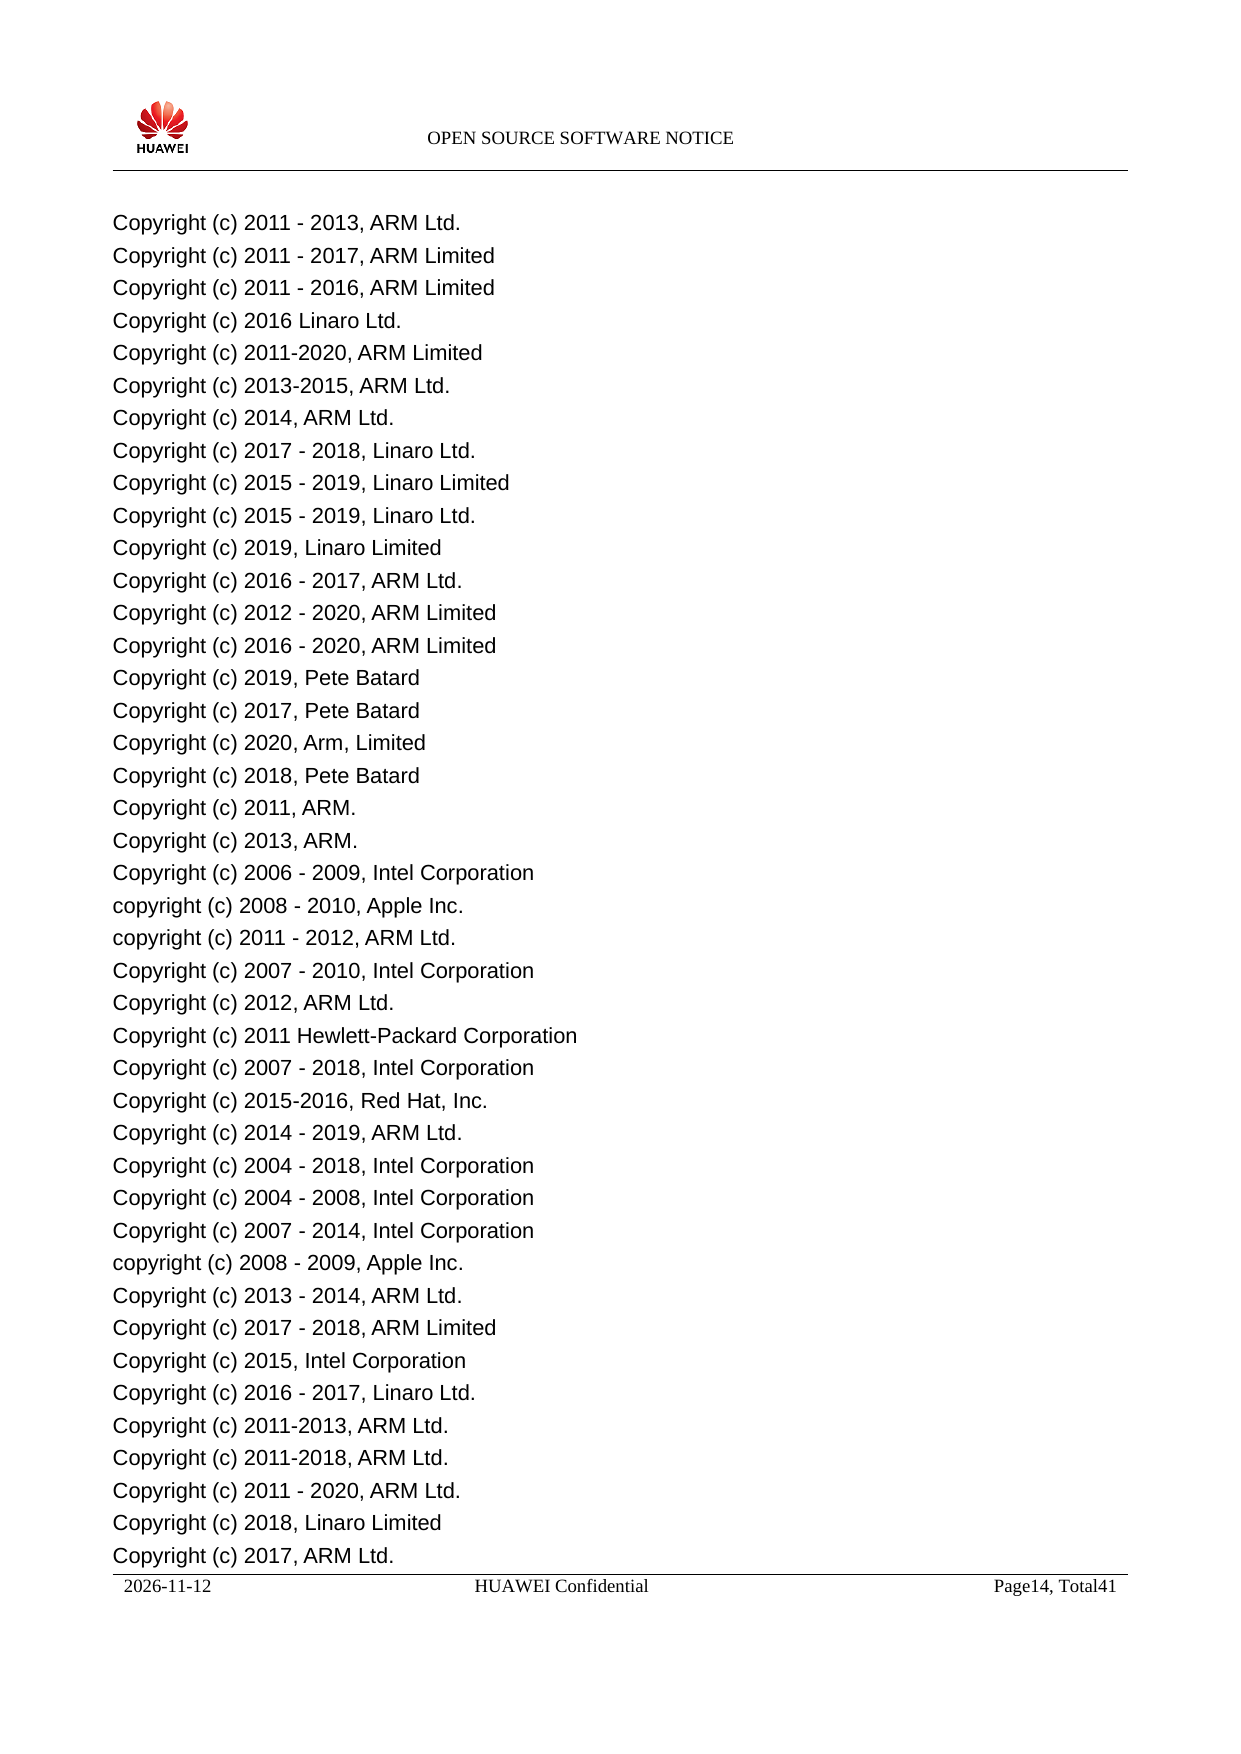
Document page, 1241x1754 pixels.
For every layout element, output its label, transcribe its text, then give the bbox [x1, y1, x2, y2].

picture [125, 88, 200, 164]
